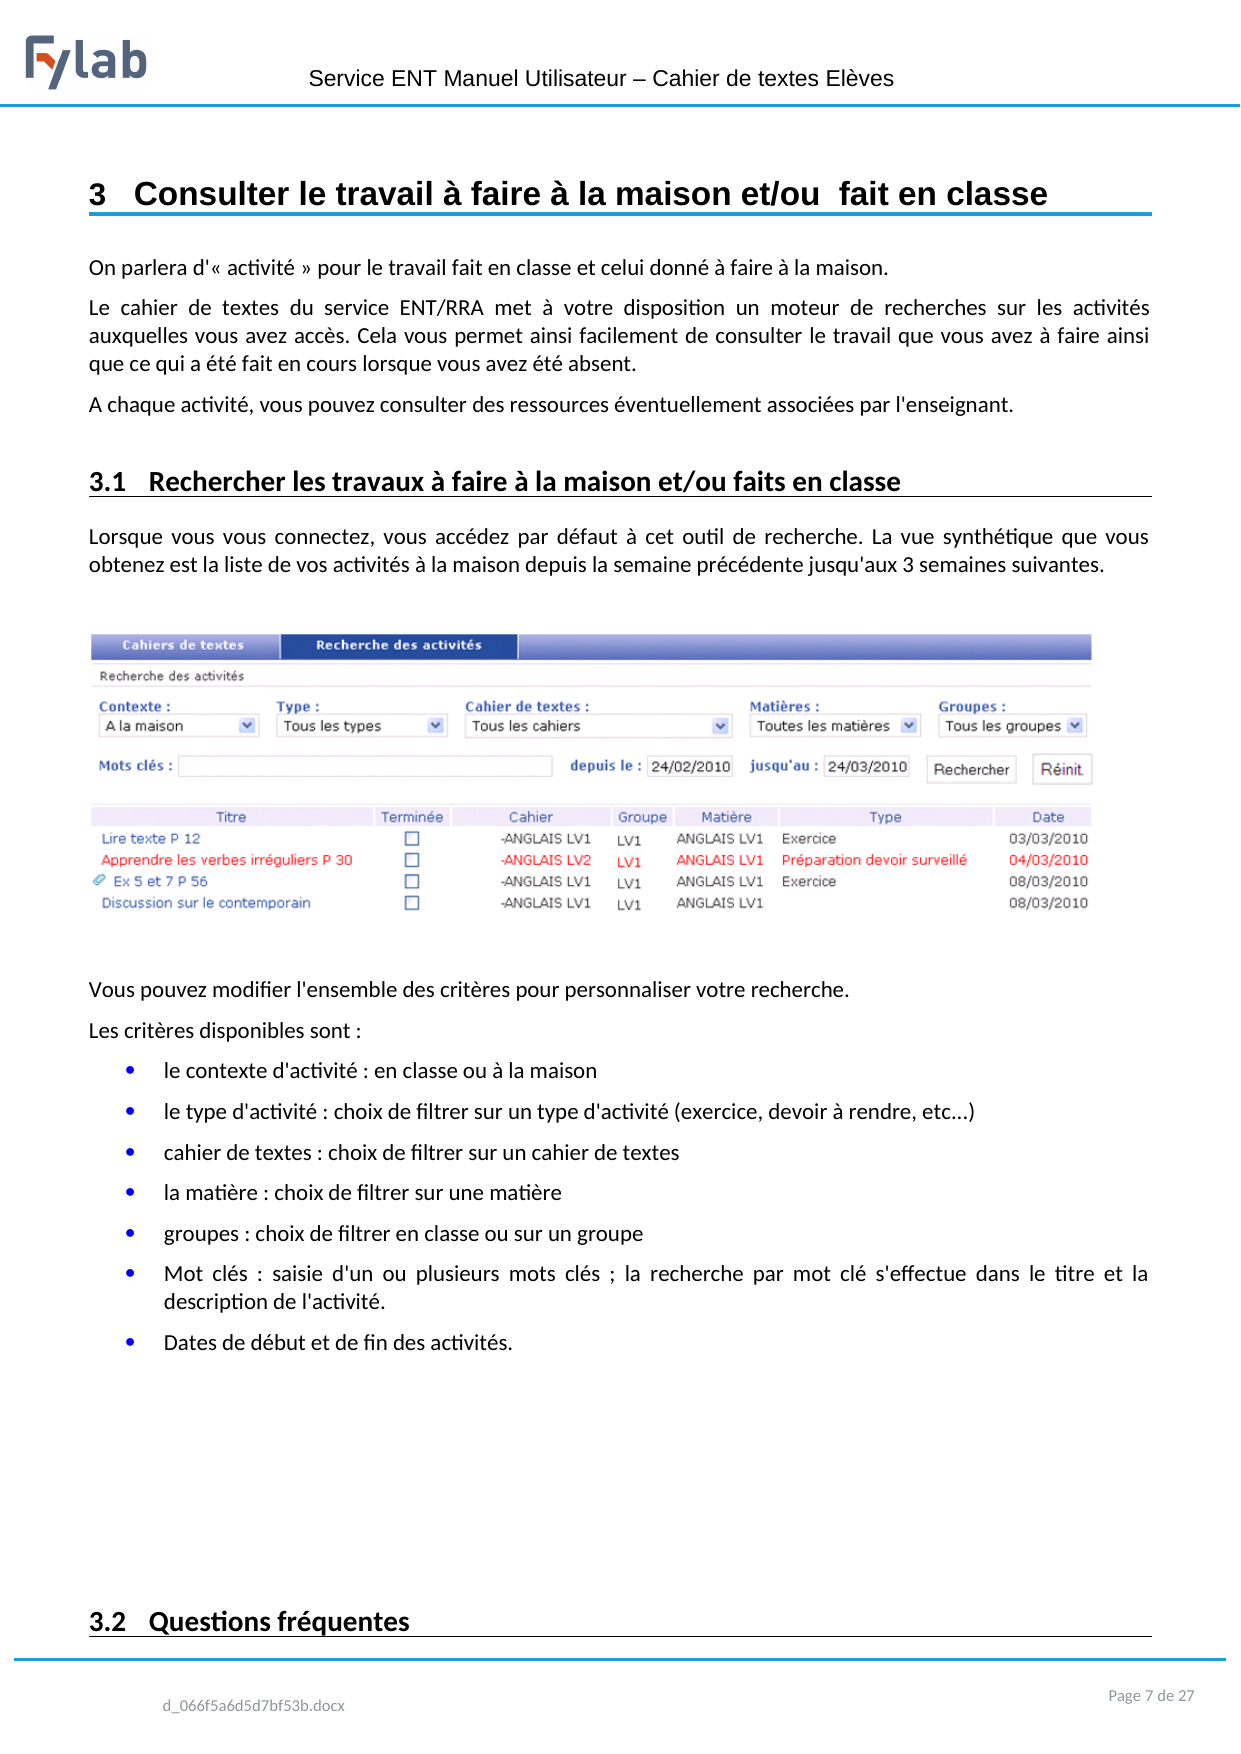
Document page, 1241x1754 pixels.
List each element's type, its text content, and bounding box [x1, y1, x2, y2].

text Vous pouvez modifier l'ensemble des critères pour personnaliser votre recherche. [89, 976, 1152, 1003]
text A chaque activité, vous pouvez consulter des ressources éventuellement associées par l'enseignant. [89, 390, 1152, 418]
subtitle Consulter le travail à faire à la maison et/ou fait en classe [89, 175, 1152, 212]
list Dates de début et de fin des activités. [126, 1328, 1152, 1356]
text Les critères disponibles sont : [89, 1016, 1152, 1044]
list groupes : choix de filtrer en classe ou sur un groupe [126, 1219, 1152, 1247]
list Mot clés : saisie d'un ou plusieurs mots clés ; la recherche par mot clé s'effectue dans le titre et la description de l'activité. [126, 1259, 1152, 1315]
subtitle Rechercher les travaux à faire à la maison et/ou faits en classe [89, 471, 1152, 496]
list le type d'activité : choix de filtrer sur un type d'activité (exercice, devoir à rendre, etc...) [126, 1097, 1152, 1125]
picture [88, 631, 1096, 923]
subtitle Questions fréquentes [89, 1611, 1152, 1636]
list la matière : choix de filtrer sur une matière [126, 1178, 1152, 1206]
list cahier de textes : choix de filtrer sur un cahier de textes [126, 1138, 1152, 1166]
text On parlera d'« activité » pour le travail fait en classe et celui donné à faire à la maison. [89, 253, 1152, 281]
text Le cahier de textes du service ENT/RRA met à votre disposition un moteur de recherches sur les activités auxquelles vous avez accès. Cela vous permet ainsi facilement de consulter le travail que vous avez à faire ainsi que ce qui a été fait en cours lorsque vous avez été absent. [89, 293, 1152, 378]
list le contexte d'activité : en classe ou à la maison [126, 1057, 1152, 1084]
text Lorsque vous vous connectez, vous accédez par défaut à cet outil de recherche. La vue synthétique que vous obtenez est la liste de vos activités à la maison depuis la semaine précédente jusqu'aux 3 semaines suivantes. [89, 522, 1152, 578]
